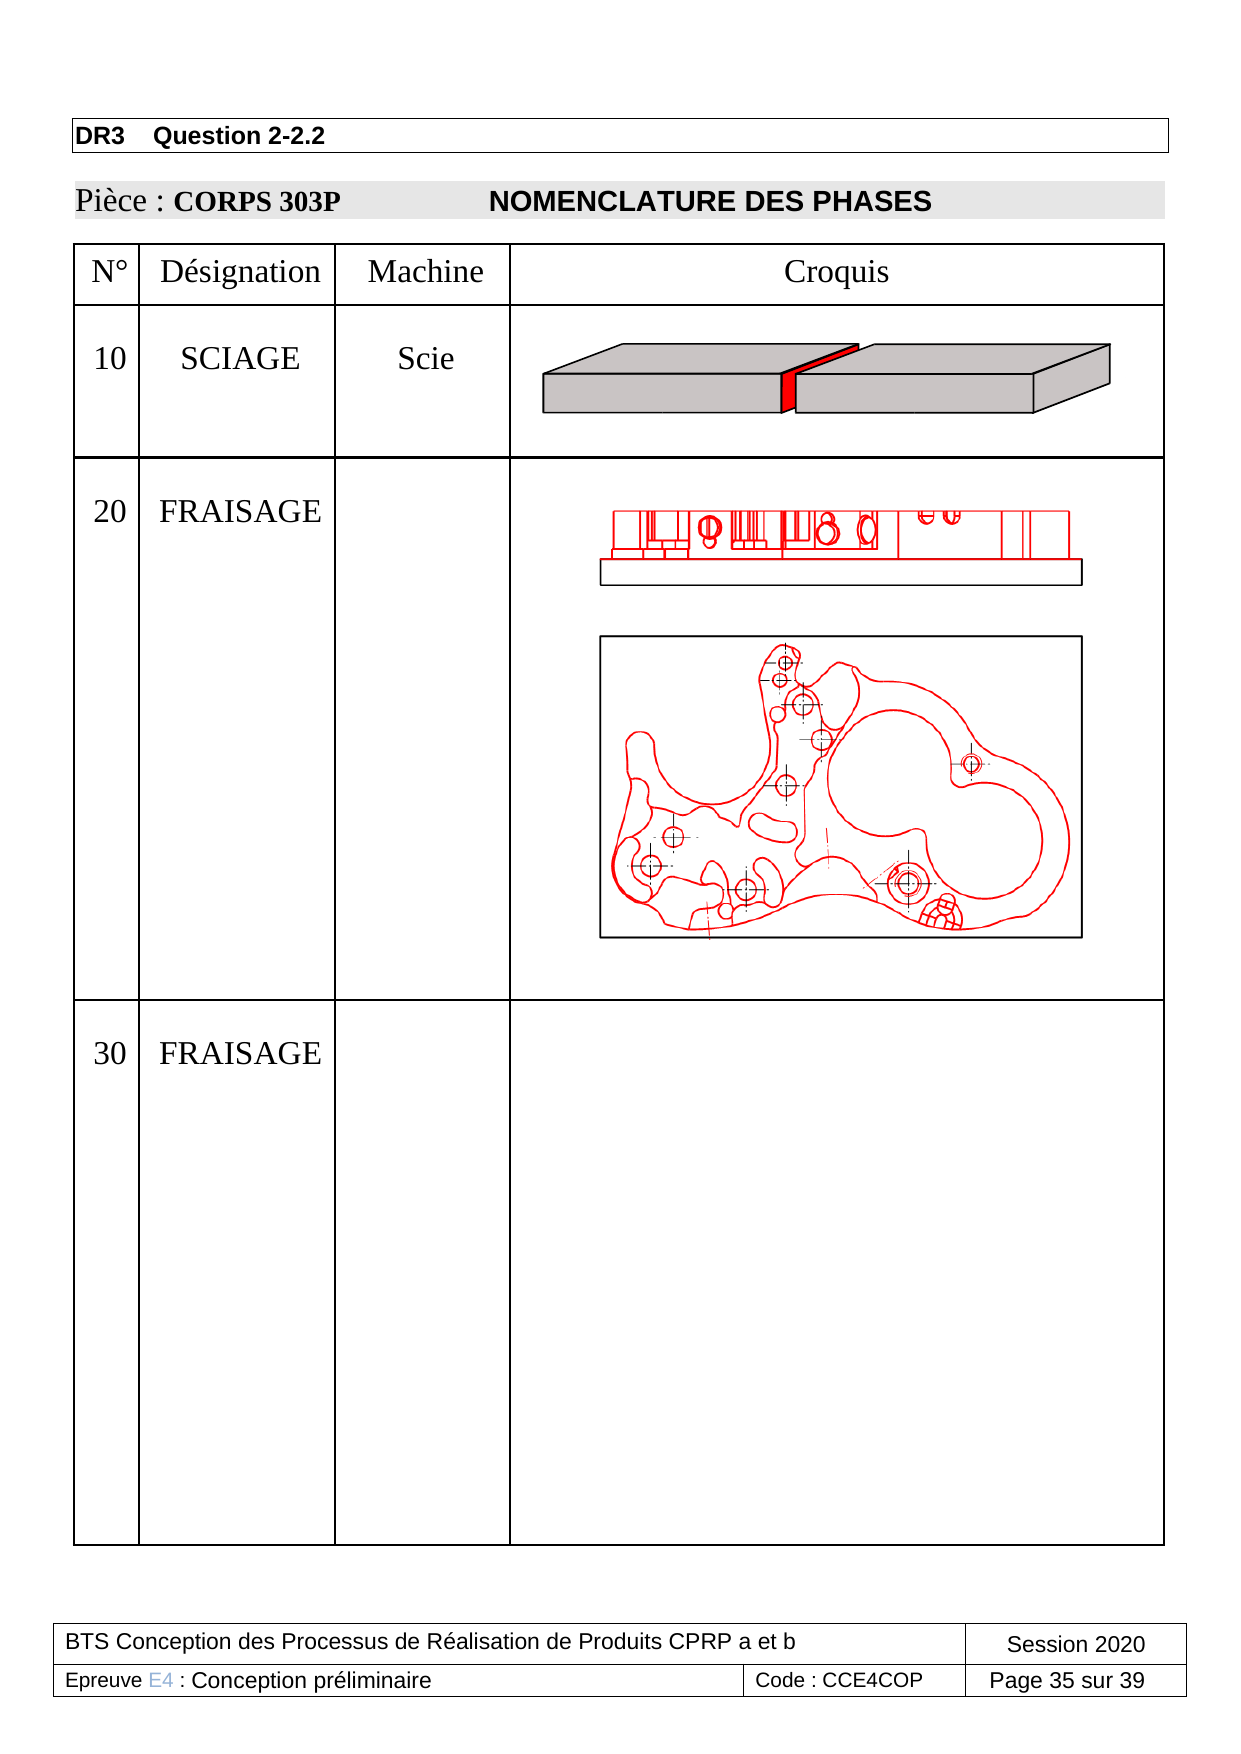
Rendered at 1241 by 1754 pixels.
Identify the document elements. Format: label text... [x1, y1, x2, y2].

table_cell SCIAGE [140, 306, 334, 456]
table_cell FRAISAGE [140, 459, 334, 998]
table_cell [511, 306, 1163, 456]
table_cell [511, 1001, 1163, 1544]
table_cell 30 [75, 1001, 138, 1544]
table_cell Scie [336, 306, 509, 456]
table_header N° [75, 245, 138, 303]
table_header Désignation [140, 245, 334, 303]
table_cell [511, 459, 1163, 998]
table_cell 20 [75, 459, 138, 998]
text DR3 Question 2-2.2 [73, 119, 1168, 152]
table_cell [336, 459, 509, 998]
picture [577, 496, 1096, 952]
table_header Croquis [511, 245, 1163, 303]
table_cell FRAISAGE [140, 1001, 334, 1544]
table_header Machine [336, 245, 509, 303]
text Pièce : CORPS 303P NOMENCLATURE DES PHASES [75, 181, 1165, 219]
table_cell 10 [75, 306, 138, 456]
table_cell [336, 1001, 509, 1544]
